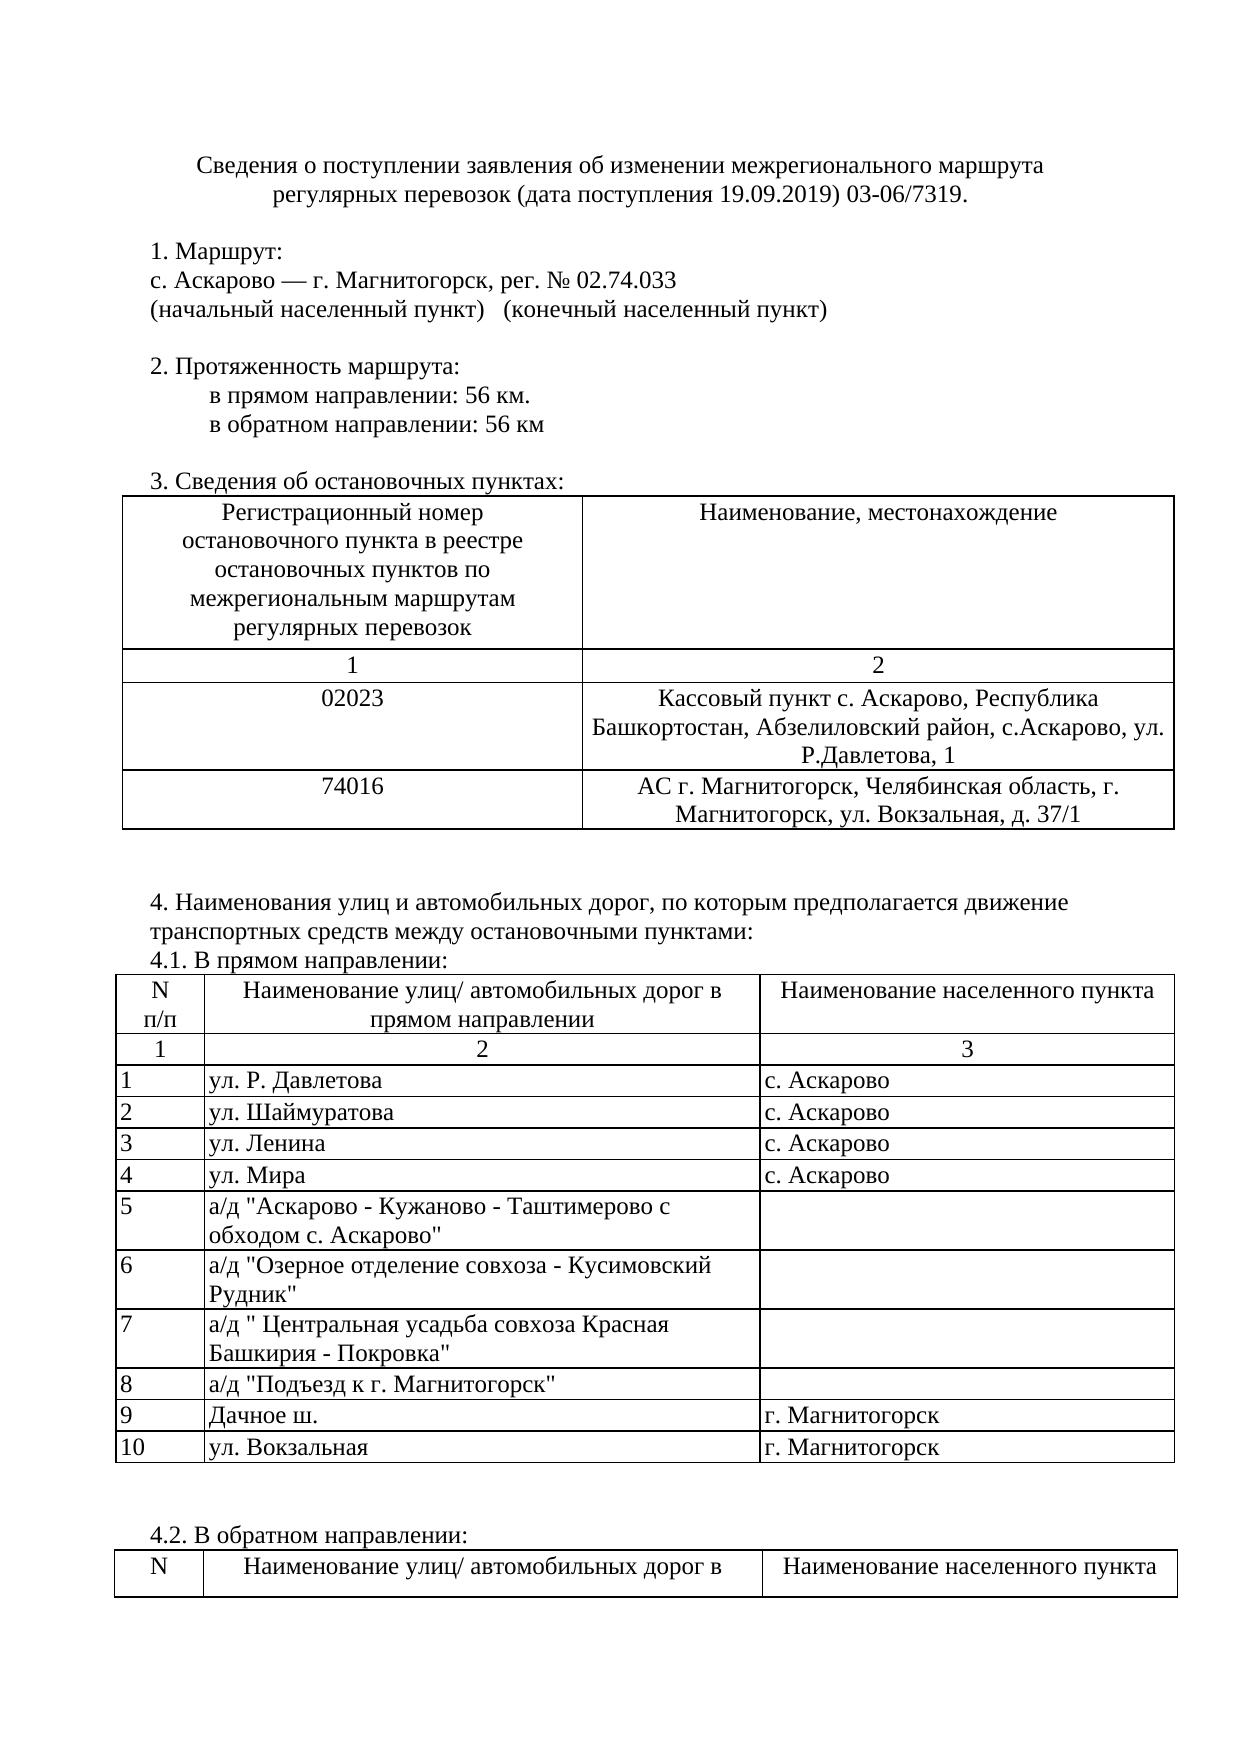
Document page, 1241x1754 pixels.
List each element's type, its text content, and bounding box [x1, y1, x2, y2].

table_cell ул. Вокзальная [205, 1432, 759, 1461]
table_cell Дачное ш. [205, 1400, 759, 1430]
table_header Регистрационный номер остановочного пункта в реестре остановочных пунктов по межрегиональным маршрутам регулярных перевозок [123, 497, 582, 648]
text 3. Сведения об остановочных пунктах: [150, 466, 1090, 495]
table_cell с. Аскарово [761, 1129, 1174, 1158]
table_cell с. Аскарово [761, 1097, 1174, 1127]
table_cell [761, 1251, 1174, 1308]
table_cell г. Магнитогорск [761, 1432, 1174, 1461]
table_cell ул. Ленина [205, 1129, 759, 1158]
table_cell [761, 1310, 1174, 1367]
text Сведения о поступлении заявления об изменении межрегионального маршрута регулярных перевозок (дата поступления 19.09.2019) 03-06/7319. [150, 150, 1090, 207]
table_cell 10 [117, 1432, 204, 1461]
table_cell 2 [117, 1097, 204, 1127]
text в прямом направлении: 56 км. [150, 380, 1090, 409]
table_cell с. Аскарово [761, 1160, 1174, 1190]
text 1. Маршрут: [150, 236, 1090, 265]
table_cell с. Аскарово [761, 1066, 1174, 1096]
table_cell ул. Шаймуратова [205, 1097, 759, 1127]
table_cell 1 [117, 1066, 204, 1096]
text с. Аскарово — г. Магнитогорск, рег. № 02.74.033 [150, 265, 1090, 294]
table_header Наименование, местонахождение [583, 497, 1173, 648]
table_cell 4 [117, 1160, 204, 1190]
text 2. Протяженность маршрута: [150, 351, 1090, 380]
table_cell 7 [117, 1310, 204, 1367]
text 4.1. В прямом направлении: [150, 945, 1090, 973]
table_cell а/д "Аскарово - Кужаново - Таштимерово с обходом с. Аскарово" [205, 1192, 759, 1249]
table_cell [761, 1369, 1174, 1398]
table_cell 5 [117, 1192, 204, 1249]
text 4.2. В обратном направлении: [150, 1521, 1090, 1549]
table_cell ул. Р. Давлетова [205, 1066, 759, 1096]
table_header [204, 1551, 762, 1596]
table_cell а/д "Подъезд к г. Магнитогорск" [205, 1369, 759, 1398]
table_cell 74016 [123, 771, 582, 828]
table_cell 1 [117, 1034, 204, 1064]
table_header N п/п [117, 975, 204, 1033]
table_header Наименование населенного пункта [761, 975, 1174, 1033]
table_cell 3 [761, 1034, 1174, 1064]
table_cell ул. Мира [205, 1160, 759, 1190]
table_cell 1 [123, 650, 582, 681]
text в обратном направлении: 56 км [150, 409, 1090, 437]
table_header Наименование улиц/ автомобильных дорог в прямом направлении [205, 975, 759, 1033]
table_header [763, 1551, 1177, 1596]
table_cell 6 [117, 1251, 204, 1308]
table_cell 3 [117, 1129, 204, 1158]
table_cell а/д "Озерное отделение совхоза - Кусимовский Рудник" [205, 1251, 759, 1308]
table_cell Кассовый пункт с. Аскарово, Республика Башкортостан, Абзелиловский район, с.Аскарово, ул. Р.Давлетова, 1 [583, 683, 1173, 769]
table_cell АС г. Магнитогорск, Челябинская область, г. Магнитогорск, ул. Вокзальная, д. 37/1 [583, 771, 1173, 828]
table_cell 8 [117, 1369, 204, 1398]
table_cell 02023 [123, 683, 582, 769]
table_cell а/д " Центральная усадьба совхоза Красная Башкирия - Покровка" [205, 1310, 759, 1367]
text (начальный населенный пункт) (конечный населенный пункт) [150, 294, 1090, 322]
table_cell 9 [117, 1400, 204, 1430]
table_cell [761, 1192, 1174, 1249]
table_cell г. Магнитогорск [761, 1400, 1174, 1430]
table_cell 2 [583, 650, 1173, 681]
table_cell 2 [205, 1034, 759, 1064]
table_header N п/п [115, 1551, 203, 1596]
text 4. Наименования улиц и автомобильных дорог, по которым предполагается движение транспортных средств между остановочными пунктами: [150, 887, 1090, 945]
